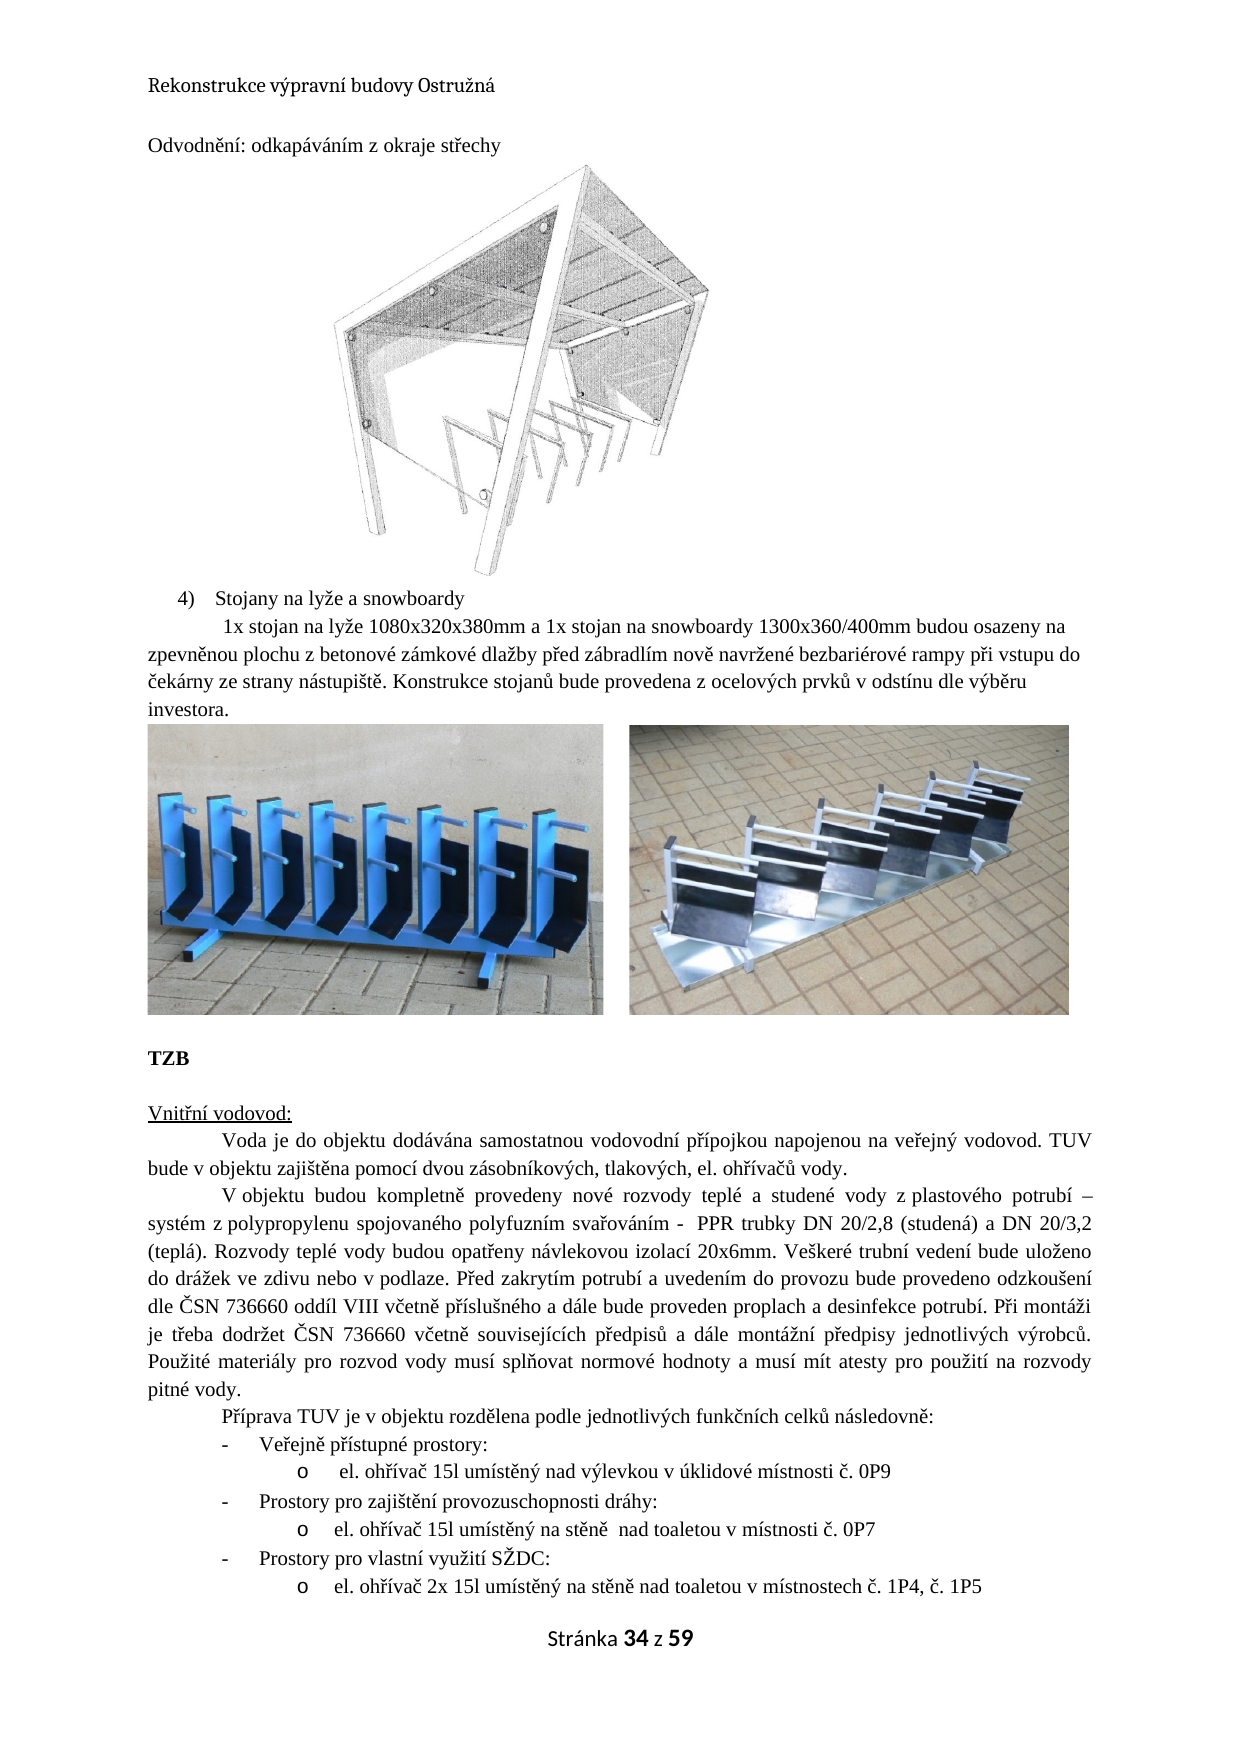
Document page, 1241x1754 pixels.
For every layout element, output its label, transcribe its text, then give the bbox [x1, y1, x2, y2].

list el. ohřívač 2x 15l umístěný na stěně nad toaletou v místnostech č. 1P4, č. 1P5 [296, 1574, 1093, 1599]
text Vnitřní vodovod: [148, 1101, 1093, 1125]
text Odvodnění: odkapáváním z okraje střechy [148, 133, 1093, 157]
text TZB [148, 1045, 1093, 1069]
text Voda je do objektu dodávána samostatnou vodovodní přípojkou napojenou na veřejný vodovod. TUV bude v objektu zajištěna pomocí dvou zásobníkových, tlakových, el. ohřívačů vody. [148, 1128, 1093, 1180]
list Veřejně přístupné prostory: [221, 1432, 1093, 1456]
picture [629, 725, 1069, 1015]
text zpevněnou plochu z betonové zámkové dlažby před zábradlím nově navržené bezbariérové rampy při vstupu do čekárny ze strany nástupiště. Konstrukce stojanů bude provedena z ocelových prvků v odstínu dle výběru investora. [148, 642, 1093, 721]
list 1x stojan na lyže 1080x320x380mm a 1x stojan na snowboardy 1300x360/400mm budou osazeny na [223, 614, 1093, 638]
picture [241, 157, 814, 583]
list Prostory pro vlastní využití SŽDC: [221, 1546, 1093, 1570]
list Prostory pro zajištění provozuschopnosti dráhy: [221, 1489, 1093, 1513]
text V objektu budou kompletně provedeny nové rozvody teplé a studené vody z plastového potrubí – systém z polypropylenu spojovaného polyfuzním svařováním - PPR trubky DN 20/2,8 (studená) a DN 20/3,2 (teplá). Rozvody teplé vody budou opatřeny návlekovou izolací 20x6mm. Veškeré trubní vedení bude uloženo do drážek ve zdivu nebo v podlaze. Před zakrytím potrubí a uvedením do provozu bude provedeno odzkoušení dle ČSN 736660 oddíl VIII včetně příslušného a dále bude proveden proplach a desinfekce potrubí. Při montáži je třeba dodržet ČSN 736660 včetně souvisejících předpisů a dále montážní předpisy jednotlivých výrobců. Použité materiály pro rozvod vody musí splňovat normové hodnoty a musí mít atesty pro použití na rozvody pitné vody. [148, 1183, 1093, 1401]
list el. ohřívač 15l umístěný nad výlevkou v úklidové místnosti č. 0P9 [296, 1459, 1093, 1485]
picture [147, 724, 604, 1015]
list el. ohřívač 15l umístěný na stěně nad toaletou v místnosti č. 0P7 [296, 1517, 1093, 1542]
list Stojany na lyže a snowboardy [177, 586, 1093, 610]
text Příprava TUV je v objektu rozdělena podle jednotlivých funkčních celků následovně: [148, 1404, 1093, 1428]
